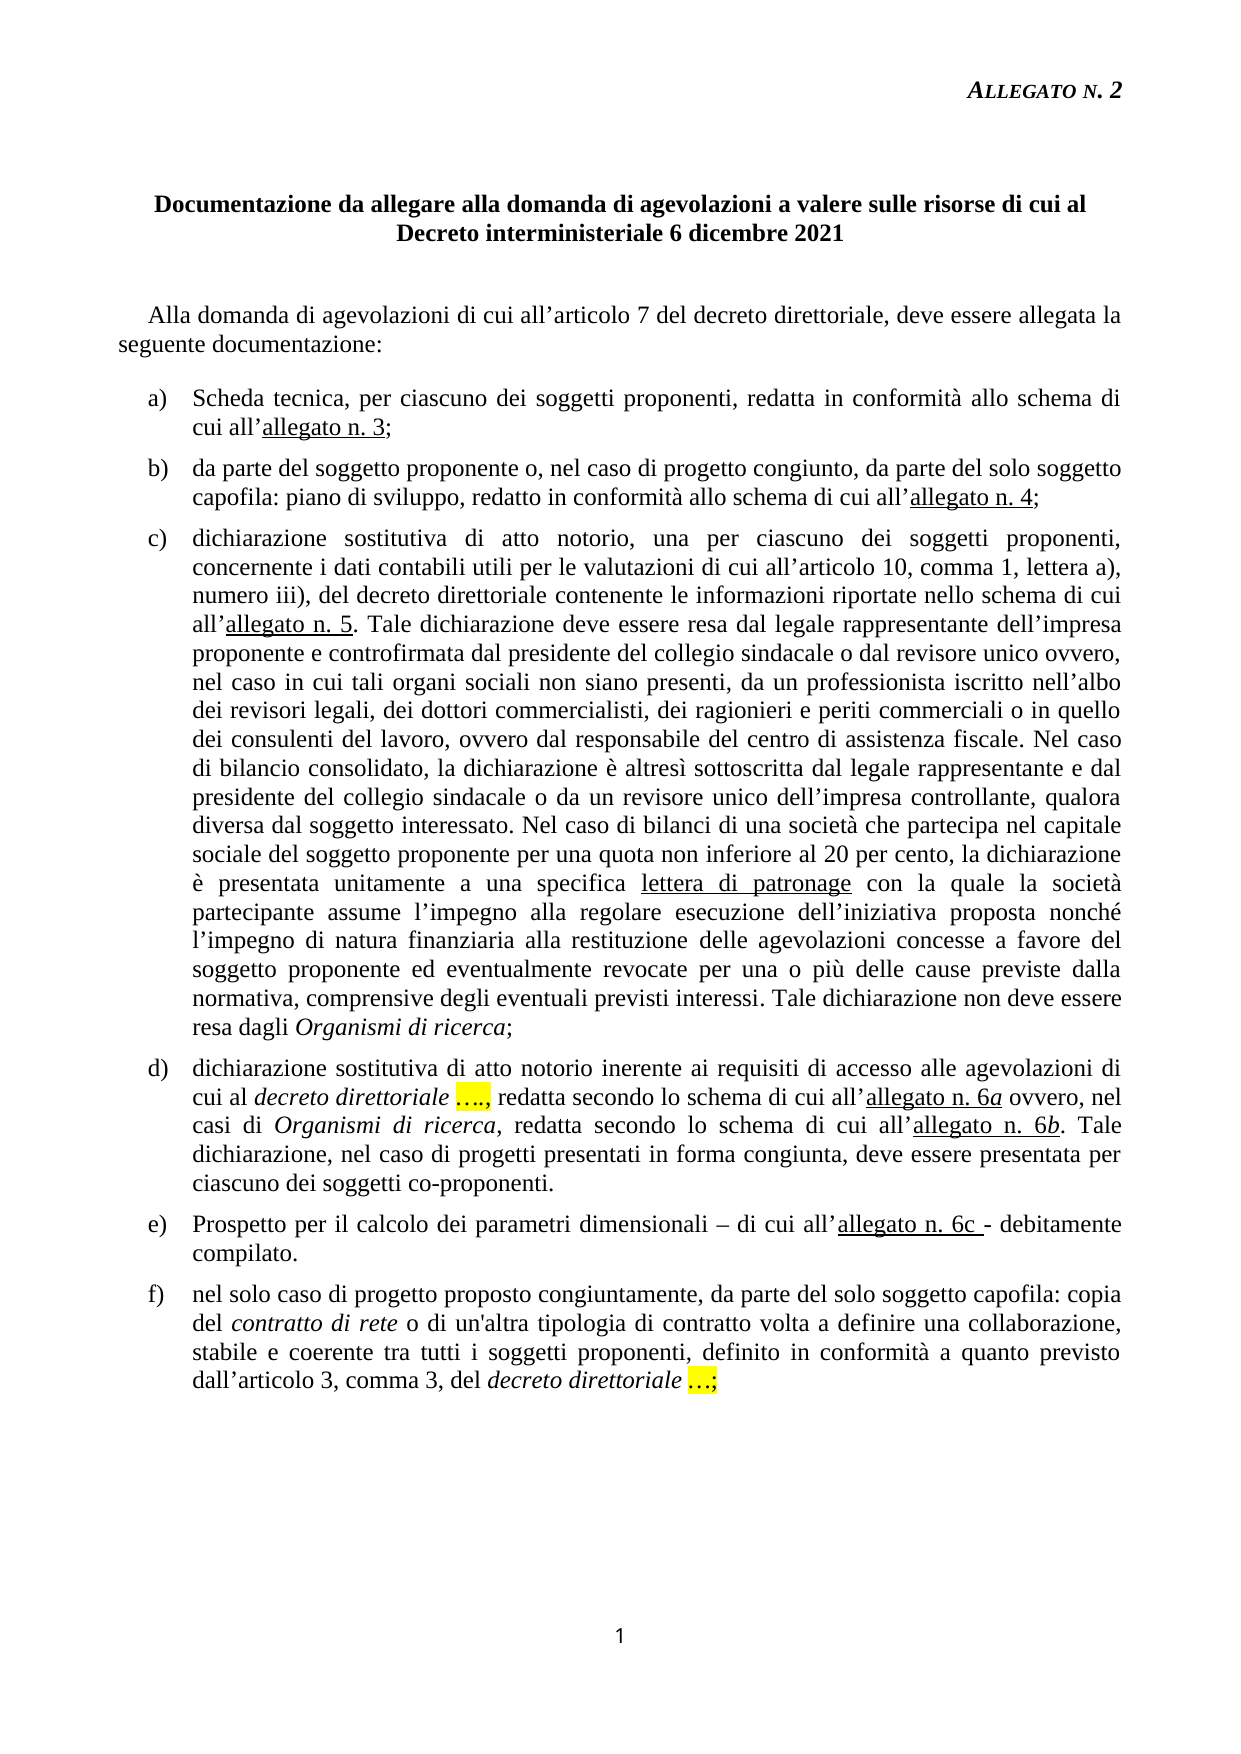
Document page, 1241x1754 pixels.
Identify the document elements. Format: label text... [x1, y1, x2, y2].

text Documentazione da allegare alla domanda di agevolazioni a valere sulle risorse di cui al Decreto interministeriale 6 dicembre 2021 [118, 189, 1122, 247]
list Scheda tecnica, per ciascuno dei soggetti proponenti, redatta in conformità allo schema di cui all’allegato n. 3; [148, 383, 1122, 441]
text Alla domanda di agevolazioni di cui all’articolo 7 del decreto direttoriale, deve essere allegata la seguente documentazione: [118, 301, 1122, 358]
list da parte del soggetto proponente o, nel caso di progetto congiunto, da parte del solo soggetto capofila: piano di sviluppo, redatto in conformità allo schema di cui all’allegato n. 4; [148, 453, 1122, 511]
list nel solo caso di progetto proposto congiuntamente, da parte del solo soggetto capofila: copia del contratto di rete o di un'altra tipologia di contratto volta a definire una collaborazione, stabile e coerente tra tutti i soggetti proponenti, definito in conformità a quanto previsto dall’articolo 3, comma 3, del decreto direttoriale …; [148, 1279, 1122, 1394]
list dichiarazione sostitutiva di atto notorio inerente ai requisiti di accesso alle agevolazioni di cui al decreto direttoriale …., redatta secondo lo schema di cui all’allegato n. 6a ovvero, nel casi di Organismi di ricerca, redatta secondo lo schema di cui all’allegato n. 6b. Tale dichiarazione, nel caso di progetti presentati in forma congiunta, deve essere presentata per ciascuno dei soggetti co-proponenti. [148, 1053, 1122, 1197]
list dichiarazione sostitutiva di atto notorio, una per ciascuno dei soggetti proponenti, concernente i dati contabili utili per le valutazioni di cui all’articolo 10, comma 1, lettera a), numero iii), del decreto direttoriale contenente le informazioni riportate nello schema di cui all’allegato n. 5. Tale dichiarazione deve essere resa dal legale rappresentante dell’impresa proponente e controfirmata dal presidente del collegio sindacale o dal revisore unico ovvero, nel caso in cui tali organi sociali non siano presenti, da un professionista iscritto nell’albo dei revisori legali, dei dottori commercialisti, dei ragionieri e periti commerciali o in quello dei consulenti del lavoro, ovvero dal responsabile del centro di assistenza fiscale. Nel caso di bilancio consolidato, la dichiarazione è altresì sottoscritta dal legale rappresentante e dal presidente del collegio sindacale o da un revisore unico dell’impresa controllante, qualora diversa dal soggetto interessato. Nel caso di bilanci di una società che partecipa nel capitale sociale del soggetto proponente per una quota non inferiore al 20 per cento, la dichiarazione è presentata unitamente a una specifica lettera di patronage con la quale la società partecipante assume l’impegno alla regolare esecuzione dell’iniziativa proposta nonché l’impegno di natura finanziaria alla restituzione delle agevolazioni concesse a favore del soggetto proponente ed eventualmente revocate per una o più delle cause previste dalla normativa, comprensive degli eventuali previsti interessi. Tale dichiarazione non deve essere resa dagli Organismi di ricerca; [148, 523, 1122, 1041]
list Prospetto per il calcolo dei parametri dimensionali – di cui all’allegato n. 6c - debitamente compilato. [148, 1209, 1122, 1267]
